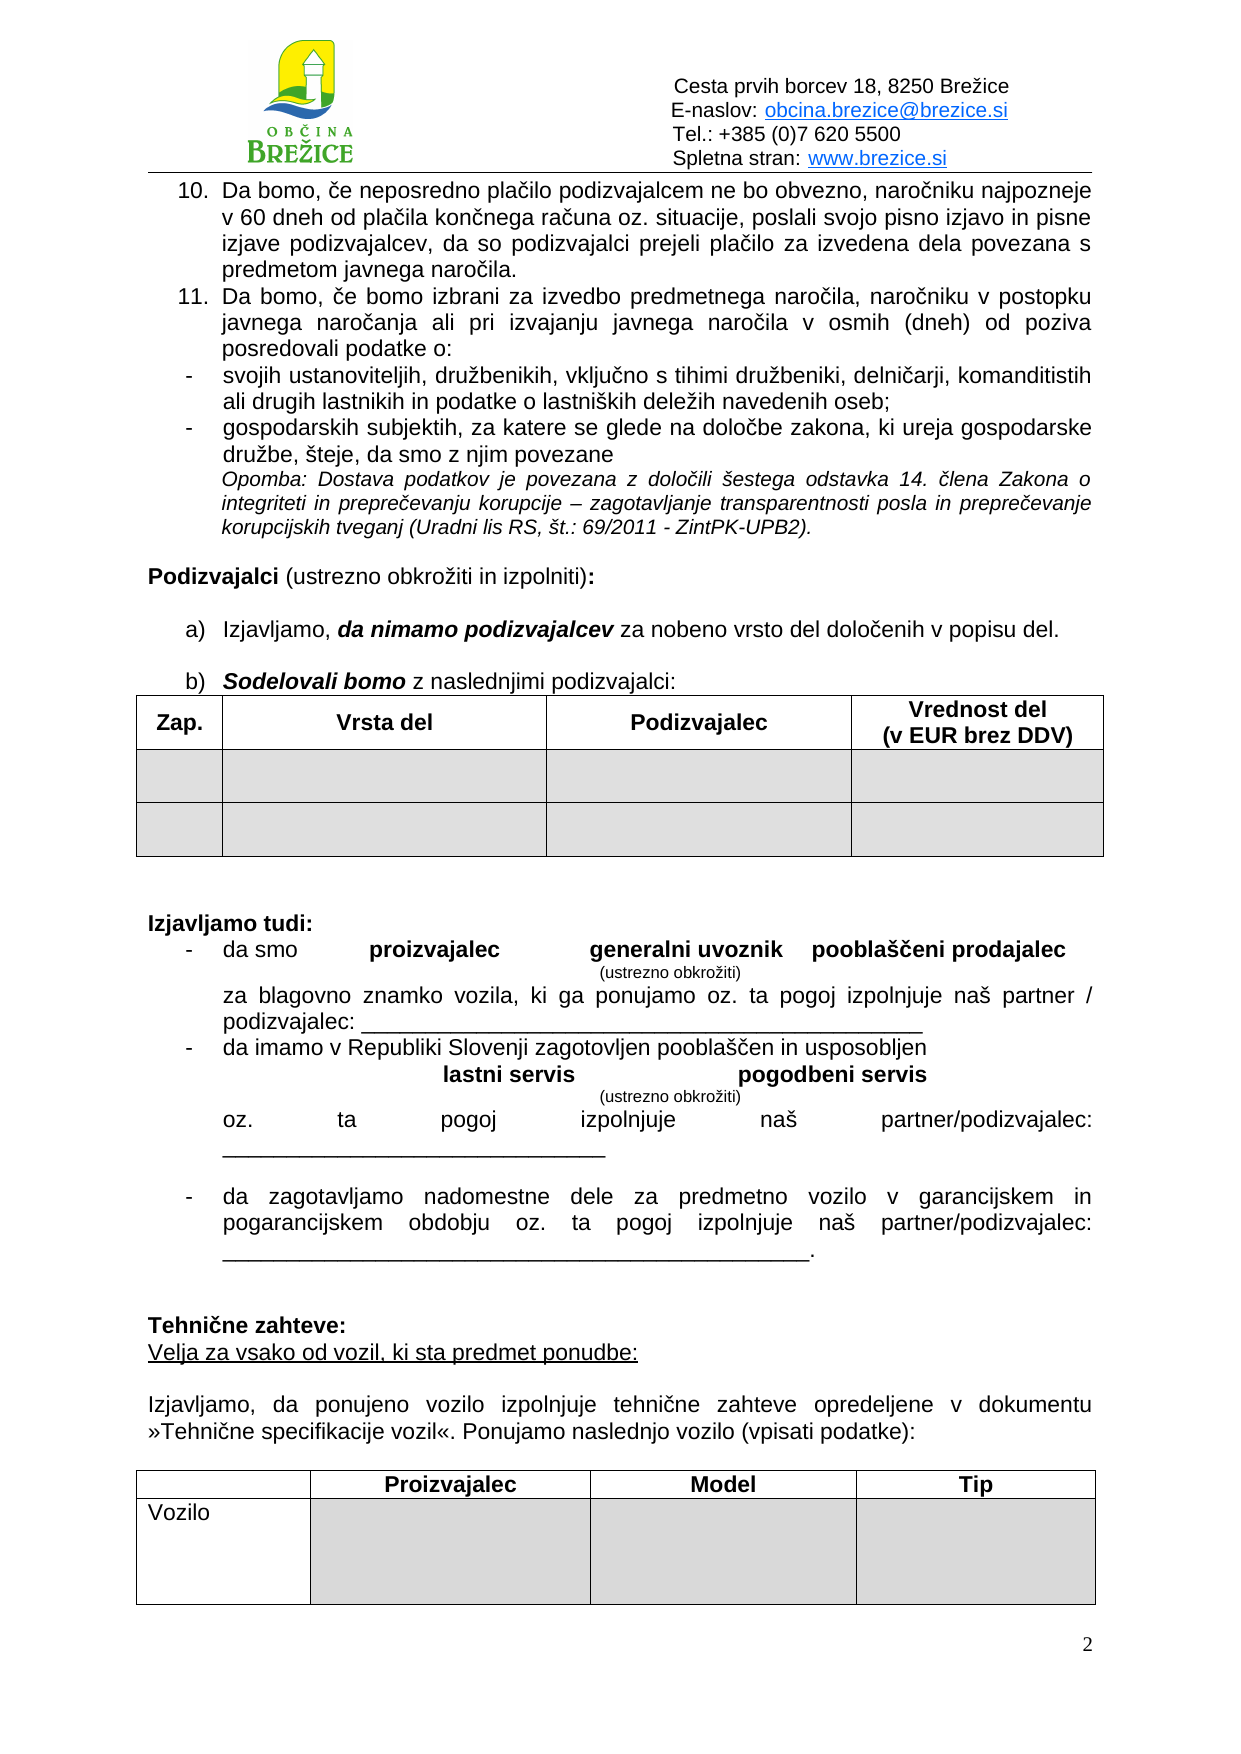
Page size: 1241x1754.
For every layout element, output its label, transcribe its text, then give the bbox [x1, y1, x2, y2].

table_cell [852, 750, 1103, 802]
list za blagovno znamko vozila, ki ga ponujamo oz. ta pogoj izpolnjuje naš partner / podizvajalec: ____________________________________________ [223, 982, 1093, 1034]
list lastni servis pogodbeni servis [370, 1061, 1193, 1087]
list da smo proizvajalec generalni uvoznik pooblaščeni prodajalec [185, 936, 1193, 962]
picture [247, 40, 353, 163]
table_header Podizvajalec [547, 696, 851, 748]
text Podizvajalci (ustrezno obkrožiti in izpolniti): [148, 563, 1092, 589]
list Da bomo, če bomo izbrani za izvedbo predmetnega naročila, naročniku v postopku javnega naročanja ali pri izvajanju javnega naročila v osmih (dneh) od poziva posredovali podatke o: [177, 283, 1092, 362]
table_cell [223, 803, 546, 856]
table_cell Vozilo [137, 1499, 310, 1604]
text Izjavljamo tudi: [148, 910, 1193, 936]
text Izjavljamo, da ponujeno vozilo izpolnjuje tehnične zahteve opredeljene v dokumentu »Tehnične specifikacije vozil«. Ponujamo naslednjo vozilo (vpisati podatke): [148, 1391, 1092, 1444]
table_cell [137, 803, 222, 856]
list svojih ustanoviteljih, družbenikih, vključno s tihimi družbeniki, delničarji, komanditistih ali drugih lastnikih in podatke o lastniških deležih navedenih oseb; [185, 362, 1092, 414]
text Tehnične zahteve: [148, 1312, 1092, 1338]
table_cell [591, 1499, 856, 1604]
list (ustrezno obkrožiti) [518, 1087, 1193, 1106]
table_header Proizvajalec [311, 1471, 590, 1498]
table_cell [223, 750, 546, 802]
list da imamo v Republiki Slovenji zagotovljen pooblaščen in usposobljen [185, 1034, 1193, 1061]
table_header Tip [857, 1471, 1095, 1498]
table_cell [857, 1499, 1095, 1604]
list da zagotavljamo nadomestne dele za predmetno vozilo v garancijskem in pogarancijskem obdobju oz. ta pogoj izpolnjuje naš partner/podizvajalec: ______________________________________________. [185, 1183, 1093, 1262]
list Izjavljamo, da nimamo podizvajalcev za nobeno vrsto del določenih v popisu del. [185, 616, 1092, 642]
table_cell [311, 1499, 590, 1604]
table_header Model [591, 1471, 856, 1498]
table_cell [547, 803, 851, 856]
list Sodelovali bomo z naslednjimi podizvajalci: [185, 668, 1092, 695]
table_cell [137, 750, 222, 802]
text Opomba: Dostava podatkov je povezana z določili šestega odstavka 14. člena Zakona o integriteti in preprečevanju korupcije – zagotavljanje transparentnosti posla in preprečevanje korupcijskih tveganj (Uradni lis RS, št.: 69/2011 - ZintPK-UPB2). [221, 467, 1092, 539]
table_header [137, 1471, 310, 1498]
text Velja za vsako od vozil, ki sta predmet ponudbe: [148, 1338, 1092, 1365]
list oz. ta pogoj izpolnjuje naš partner/podizvajalec: ______________________________ [223, 1106, 1093, 1159]
table_cell [852, 803, 1103, 856]
list Da bomo, če neposredno plačilo podizvajalcem ne bo obvezno, naročniku najpozneje v 60 dneh od plačila končnega računa oz. situacije, poslali svojo pisno izjavo in pisne izjave podizvajalcev, da so podizvajalci prejeli plačilo za izvedena dela povezana s predmetom javnega naročila. [177, 177, 1092, 283]
table_cell [547, 750, 851, 802]
table_header Vrsta del [223, 696, 546, 748]
list (ustrezno obkrožiti) [518, 962, 1193, 982]
table_header Vrednost del (v EUR brez DDV) [852, 696, 1103, 748]
list gospodarskih subjektih, za katere se glede na določbe zakona, ki ureja gospodarske družbe, šteje, da smo z njim povezane [185, 414, 1092, 467]
table_header Zap. [137, 696, 222, 748]
